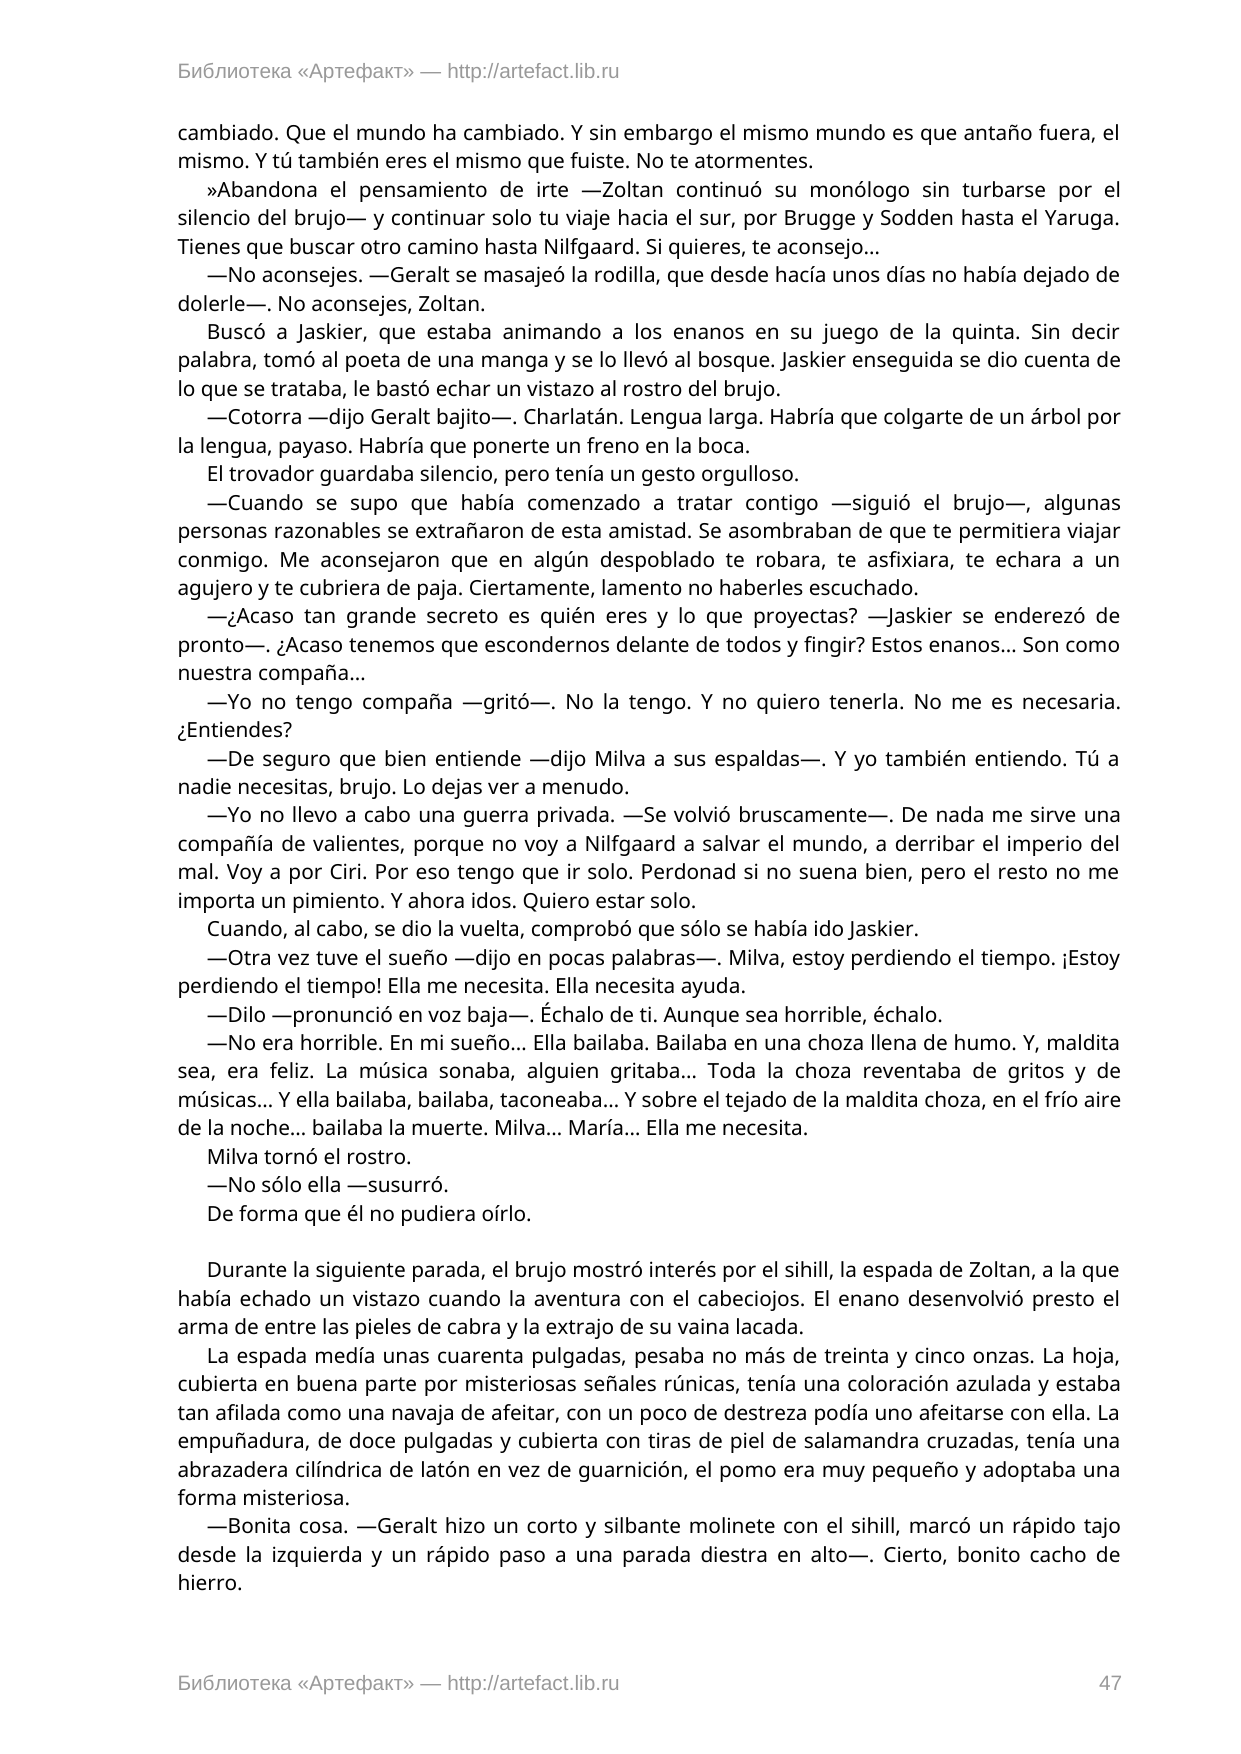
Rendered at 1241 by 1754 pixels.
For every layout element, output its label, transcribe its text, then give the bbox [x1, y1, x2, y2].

text De forma que él no pudiera oírlo. [177, 1199, 1122, 1227]
text —Cuando se supo que había comenzado a tratar contigo —siguió el brujo—, algunas personas razonables se extrañaron de esta amistad. Se asombraban de que te permitiera viajar conmigo. Me aconsejaron que en algún despoblado te robara, te asfixiara, te echara a un agujero y te cubriera de paja. Ciertamente, lamento no haberles escuchado. [177, 488, 1122, 602]
text —No aconsejes. —Geralt se masajeó la rodilla, que desde hacía unos días no había dejado de dolerle—. No aconsejes, Zoltan. [177, 260, 1122, 317]
text —Yo no tengo compaña —gritó—. No la tengo. Y no quiero tenerla. No me es necesaria. ¿Entiendes? [177, 687, 1122, 744]
text —Otra vez tuve el sueño —dijo en pocas palabras—. Milva, estoy perdiendo el tiempo. ¡Estoy perdiendo el tiempo! Ella me necesita. Ella necesita ayuda. [177, 943, 1122, 1000]
text —No sólo ella —susurró. [177, 1170, 1122, 1199]
text Cuando, al cabo, se dio la vuelta, comprobó que sólo se había ido Jaskier. [177, 914, 1122, 943]
text —No era horrible. En mi sueño… Ella bailaba. Bailaba en una choza llena de humo. Y, maldita sea, era feliz. La música sonaba, alguien gritaba… Toda la choza reventaba de gritos y de músicas… Y ella bailaba, bailaba, taconeaba… Y sobre el tejado de la maldita choza, en el frío aire de la noche… bailaba la muerte. Milva… María… Ella me necesita. [177, 1028, 1122, 1142]
text —Cotorra —dijo Geralt bajito—. Charlatán. Lengua larga. Habría que colgarte de un árbol por la lengua, payaso. Habría que ponerte un freno en la boca. [177, 402, 1122, 459]
text Durante la siguiente parada, el brujo mostró interés por el sihill, la espada de Zoltan, a la que había echado un vistazo cuando la aventura con el cabeciojos. El enano desenvolvió presto el arma de entre las pieles de cabra y la extrajo de su vaina lacada. [177, 1256, 1122, 1341]
text Milva tornó el rostro. [177, 1142, 1122, 1170]
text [177, 118, 1122, 175]
text —Yo no llevo a cabo una guerra privada. —Se volvió bruscamente—. De nada me sirve una compañía de valientes, porque no voy a Nilfgaard a salvar el mundo, a derribar el imperio del mal. Voy a por Ciri. Por eso tengo que ir solo. Perdonad si no suena bien, pero el resto no me importa un pimiento. Y ahora idos. Quiero estar solo. [177, 801, 1122, 914]
text La espada medía unas cuarenta pulgadas, pesaba no más de treinta y cinco onzas. La hoja, cubierta en buena parte por misteriosas señales rúnicas, tenía una coloración azulada y estaba tan afilada como una navaja de afeitar, con un poco de destreza podía uno afeitarse con ella. La empuñadura, de doce pulgadas y cubierta con tiras de piel de salamandra cruzadas, tenía una abrazadera cilíndrica de latón en vez de guarnición, el pomo era muy pequeño y adoptaba una forma misteriosa. [177, 1341, 1122, 1512]
text El trovador guardaba silencio, pero tenía un gesto orgulloso. [177, 459, 1122, 488]
text —Dilo —pronunció en voz baja—. Échalo de ti. Aunque sea horrible, échalo. [177, 1000, 1122, 1028]
text —Bonita cosa. —Geralt hizo un corto y silbante molinete con el sihill, marcó un rápido tajo desde la izquierda y un rápido paso a una parada diestra en alto—. Cierto, bonito cacho de hierro. [177, 1512, 1122, 1597]
text —De seguro que bien entiende —dijo Milva a sus espaldas—. Y yo también entiendo. Tú a nadie necesitas, brujo. Lo dejas ver a menudo. [177, 744, 1122, 801]
text »Abandona el pensamiento de irte —Zoltan continuó su monólogo sin turbarse por el silencio del brujo— y continuar solo tu viaje hacia el sur, por Brugge y Sodden hasta el Yaruga. Tienes que buscar otro camino hasta Nilfgaard. Si quieres, te aconsejo… [177, 175, 1122, 260]
text Buscó a Jaskier, que estaba animando a los enanos en su juego de la quinta. Sin decir palabra, tomó al poeta de una manga y se lo llevó al bosque. Jaskier enseguida se dio cuenta de lo que se trataba, le bastó echar un vistazo al rostro del brujo. [177, 317, 1122, 402]
text —¿Acaso tan grande secreto es quién eres y lo que proyectas? —Jaskier se enderezó de pronto—. ¿Acaso tenemos que escondernos delante de todos y fingir? Estos enanos… Son como nuestra compaña… [177, 602, 1122, 687]
